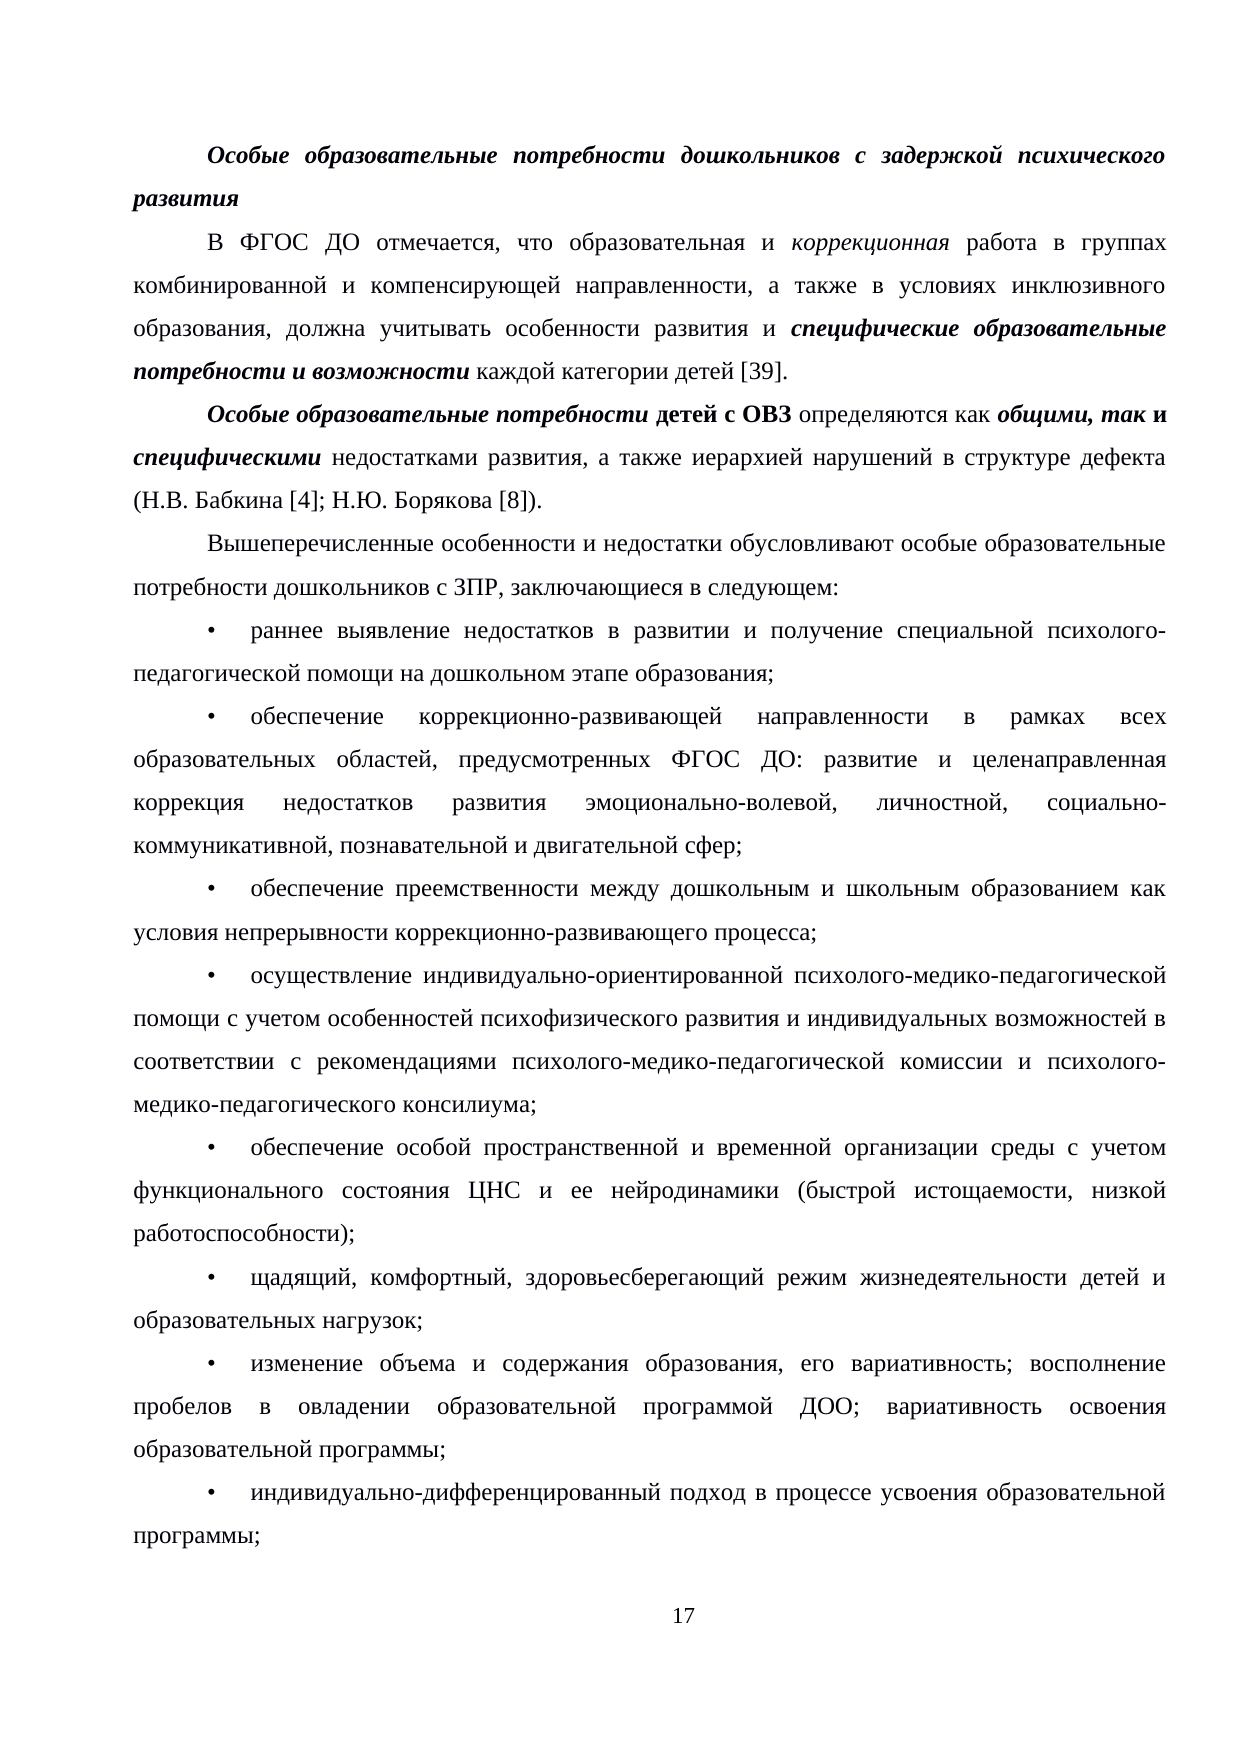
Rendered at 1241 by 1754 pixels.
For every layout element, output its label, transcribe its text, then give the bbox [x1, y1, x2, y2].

list индивидуально-дифференцированный подход в процессе усвоения образовательной программы; [133, 1477, 1166, 1549]
list обеспечение преемственности между дошкольным и школьным образованием как условия непрерывности коррекционно-развивающего процесса; [133, 873, 1166, 945]
list обеспечение коррекционно-развивающей направленности в рамках всех образовательных областей, предусмотренных ФГОС ДО: развитие и целенаправленная коррекция недостатков развития эмоционально-волевой, личностной, социально- коммуникативной, познавательной и двигательной сфер; [133, 701, 1167, 859]
list осуществление индивидуально-ориентированной психолого-медико-педагогической помощи с учетом особенностей психофизического развития и индивидуальных возможностей в соответствии с рекомендациями психолого-медико-педагогической комиссии и психолого- медико-педагогического консилиума; [133, 960, 1167, 1118]
list раннее выявление недостатков в развитии и получение специальной психолого- педагогической помощи на дошкольном этапе образования; [133, 615, 1167, 687]
text Особые образовательные потребности детей с ОВЗ определяются как общими, так и специфическими недостатками развития, а также иерархией нарушений в структуре дефекта (Н.В. Бабкина [4]; Н.Ю. Борякова [8]). [133, 399, 1167, 514]
list обеспечение особой пространственной и временной организации среды с учетом функционального состояния ЦНС и ее нейродинамики (быстрой истощаемости, низкой работоспособности); [133, 1132, 1167, 1247]
text Вышеперечисленные особенности и недостатки обусловливают особые образовательные потребности дошкольников с ЗПР, заключающиеся в следующем: [133, 528, 1167, 600]
list изменение объема и содержания образования, его вариативность; восполнение пробелов в овладении образовательной программой ДОО; вариативность освоения образовательной программы; [133, 1348, 1167, 1463]
text В ФГОС ДО отмечается, что образовательная и коррекционная работа в группах комбинированной и компенсирующей направленности, а также в условиях инклюзивного образования, должна учитывать особенности развития и специфические образовательные потребности и возможности каждой категории детей [39]. [133, 227, 1167, 385]
text Особые образовательные потребности дошкольников с задержкой психического развития [133, 140, 1166, 212]
list щадящий, комфортный, здоровьесберегающий режим жизнедеятельности детей и образовательных нагрузок; [133, 1262, 1166, 1333]
